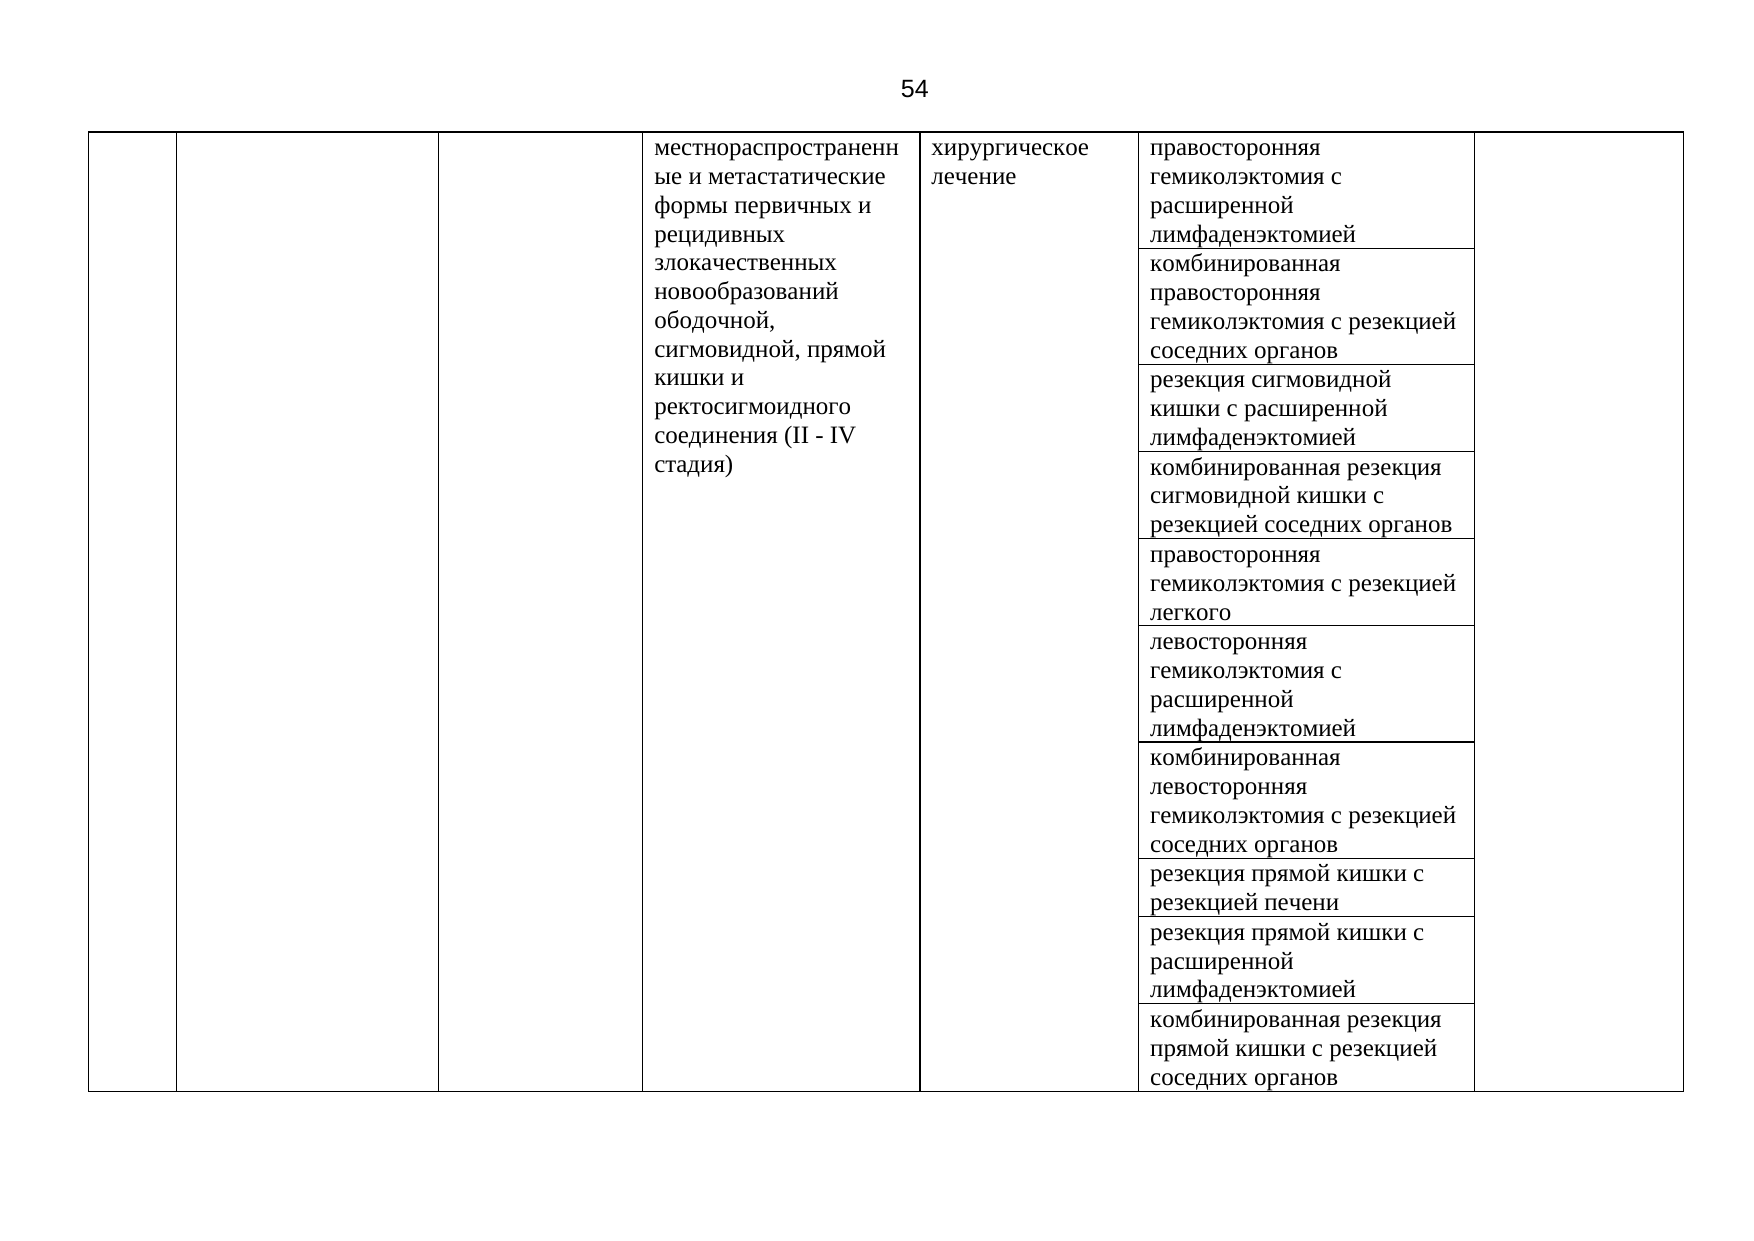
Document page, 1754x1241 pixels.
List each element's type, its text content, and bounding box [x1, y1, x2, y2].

table_cell резекция прямой кишки с расширенной лимфаденэктомией [1139, 917, 1474, 1003]
table_cell комбинированная правосторонняя гемиколэктомия с резекцией соседних органов [1139, 249, 1474, 363]
table_cell комбинированная резекция прямой кишки с резекцией соседних органов [1139, 1004, 1474, 1091]
table_cell правосторонняя гемиколэктомия с расширенной лимфаденэктомией [1139, 133, 1474, 247]
table_cell местнораспространенные и метастатические формы первичных и рецидивных злокачественных новообразований ободочной, сигмовидной, прямой кишки и ректосигмоидного соединения (II - IV стадия) [643, 133, 919, 1091]
table_cell левосторонняя гемиколэктомия с расширенной лимфаденэктомией [1139, 626, 1474, 741]
table_cell правосторонняя гемиколэктомия с резекцией легкого [1139, 539, 1474, 625]
table_cell резекция прямой кишки с резекцией печени [1139, 859, 1474, 916]
table_cell комбинированная левосторонняя гемиколэктомия с резекцией соседних органов [1139, 743, 1474, 857]
table_cell резекция сигмовидной кишки с расширенной лимфаденэктомией [1139, 365, 1474, 451]
table_cell комбинированная резекция сигмовидной кишки с резекцией соседних органов [1139, 452, 1474, 538]
table_cell хирургическое лечение [921, 133, 1138, 1091]
